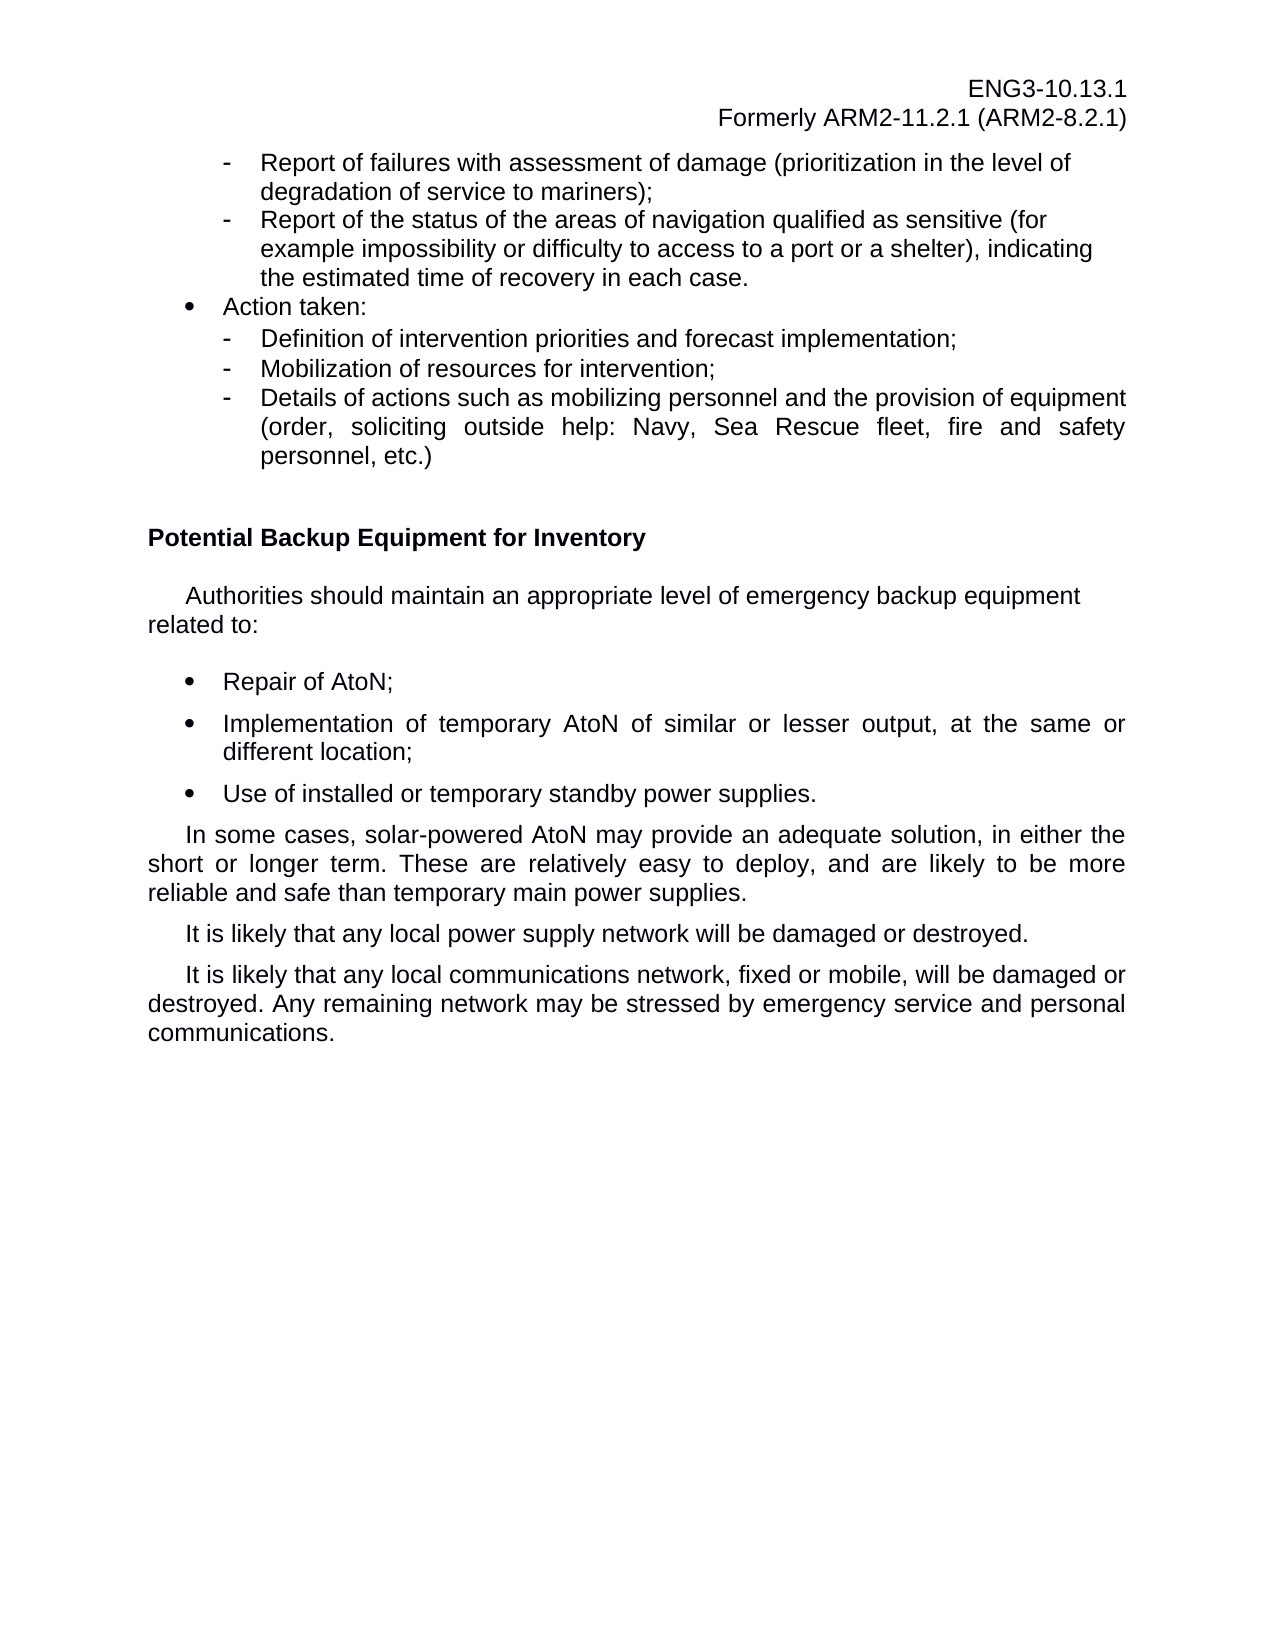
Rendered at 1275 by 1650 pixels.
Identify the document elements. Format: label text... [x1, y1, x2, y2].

list Use of installed or temporary standby power supplies. [185, 779, 1127, 807]
text It is likely that any local communications network, fixed or mobile, will be damaged or destroyed. Any remaining network may be stressed by emergency service and personal communications. [148, 960, 1127, 1046]
text In some cases, solar-powered AtoN may provide an adequate solution, in either the short or longer term. These are relatively easy to deploy, and are likely to be more reliable and safe than temporary main power supplies. [148, 820, 1127, 906]
text It is likely that any local power supply network will be damaged or destroyed. [148, 919, 1127, 947]
list Implementation of temporary AtoN of similar or lesser output, at the same or different location; [185, 708, 1127, 766]
list Details of actions such as mobilizing personnel and the provision of equipment (order, soliciting outside help: Navy, Sea Rescue fleet, fire and safety personnel, etc.) [223, 383, 1127, 470]
list Authorities should maintain an appropriate level of emergency backup equipment related to: [148, 581, 1127, 638]
list Report of failures with assessment of damage (prioritization in the level of degradation of service to mariners); [223, 148, 1127, 205]
list Action taken: [185, 292, 1127, 320]
list Potential Backup Equipment for Inventory [148, 523, 1127, 552]
list Report of the status of the areas of navigation qualified as sensitive (for example impossibility or difficulty to access to a port or a shelter), indicating the estimated time of recovery in each case. [223, 205, 1127, 292]
list Definition of intervention priorities and forecast implementation; [223, 320, 1127, 354]
list Mobilization of resources for intervention; [223, 354, 1127, 383]
list Repair of AtoN; [185, 667, 1127, 696]
